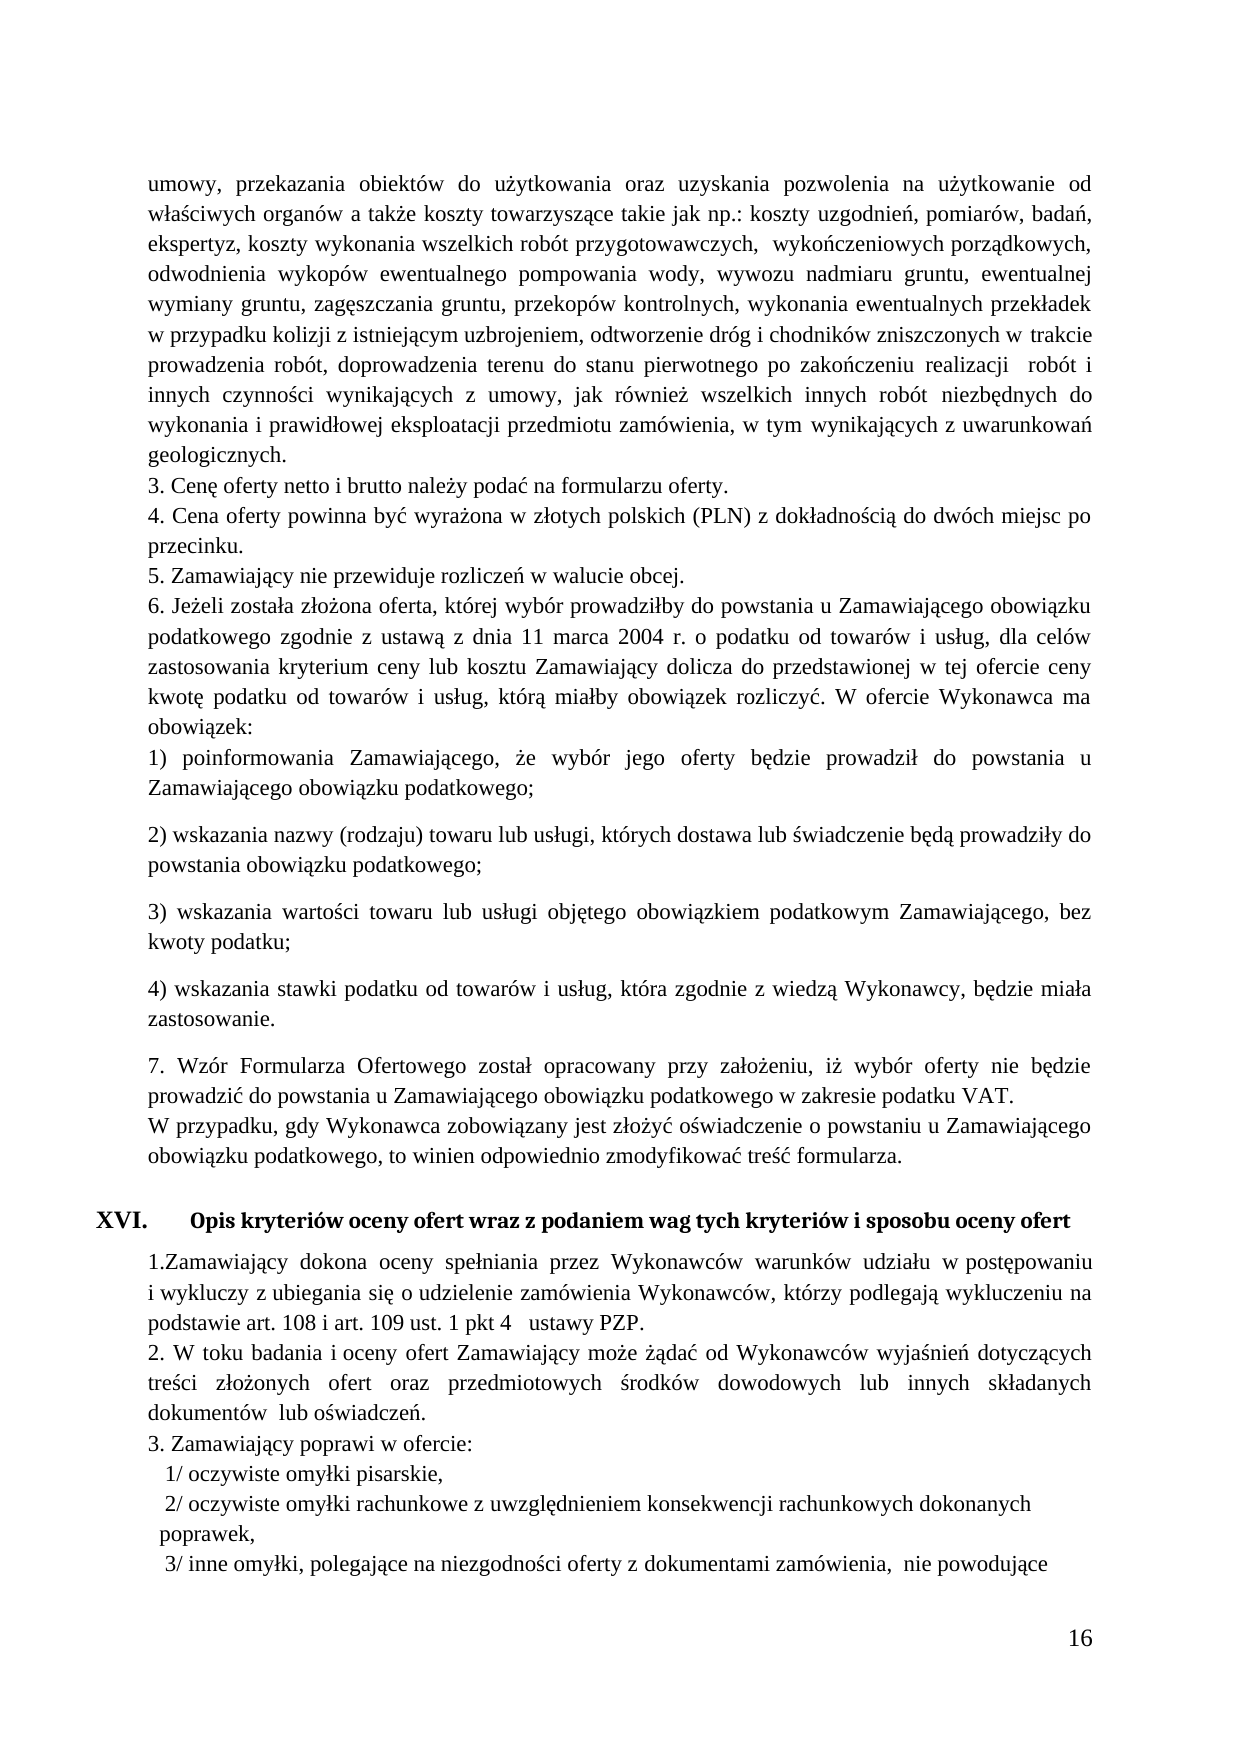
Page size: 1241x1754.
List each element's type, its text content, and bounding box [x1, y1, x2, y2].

text W przypadku, gdy Wykonawca zobowiązany jest złożyć oświadczenie o powstaniu u Zamawiającego obowiązku podatkowego, to winien odpowiednio zmodyfikować treść formularza. [148, 1112, 1093, 1169]
text 5. Zamawiający nie przewiduje rozliczeń w walucie obcej. [148, 562, 1093, 589]
text poprawek, [148, 1520, 1093, 1547]
list Opis kryteriów oceny ofert wraz z podaniem wag tych kryteriów i sposobu oceny ofert [148, 1205, 1093, 1234]
text 2) wskazania nazwy (rodzaju) towaru lub usługi, których dostawa lub świadczenie będą prowadziły do powstania obowiązku podatkowego; [148, 821, 1093, 877]
text 4) wskazania stawki podatku od towarów i usług, która zgodnie z wiedzą Wykonawcy, będzie miała zastosowanie. [148, 975, 1093, 1031]
text 1/ oczywiste omyłki pisarskie, [148, 1460, 1093, 1486]
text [148, 169, 1093, 468]
text 7. Wzór Formularza Ofertowego został opracowany przy założeniu, iż wybór oferty nie będzie prowadzić do powstania u Zamawiającego obowiązku podatkowego w zakresie podatku VAT. [148, 1052, 1093, 1108]
text 2/ oczywiste omyłki rachunkowe z uwzględnieniem konsekwencji rachunkowych dokonanych [148, 1490, 1093, 1516]
text 3) wskazania wartości towaru lub usługi objętego obowiązkiem podatkowym Zamawiającego, bez kwoty podatku; [148, 898, 1093, 954]
text 3. Cenę oferty netto i brutto należy podać na formularzu oferty. [148, 472, 1093, 498]
text 3. Zamawiający poprawi w ofercie: [148, 1430, 1093, 1456]
text 3/ inne omyłki, polegające na niezgodności oferty z dokumentami zamówienia, nie powodujące [148, 1551, 1093, 1577]
text 2. W toku badania i oceny ofert Zamawiający może żądać od Wykonawców wyjaśnień dotyczących treści złożonych ofert oraz przedmiotowych środków dowodowych lub innych składanych dokumentów lub oświadczeń. [148, 1339, 1093, 1426]
text 4. Cena oferty powinna być wyrażona w złotych polskich (PLN) z dokładnością do dwóch miejsc po przecinku. [148, 502, 1093, 558]
text 1.Zamawiający dokona oceny spełniania przez Wykonawców warunków udziału w postępowaniu i wykluczy z ubiegania się o udzielenie zamówienia Wykonawców, którzy podlegają wykluczeniu na podstawie art. 108 i art. 109 ust. 1 pkt 4 ustawy PZP. [148, 1248, 1093, 1335]
text 1) poinformowania Zamawiającego, że wybór jego oferty będzie prowadził do powstania u Zamawiającego obowiązku podatkowego; [148, 743, 1093, 800]
text 6. Jeżeli została złożona oferta, której wybór prowadziłby do powstania u Zamawiającego obowiązku podatkowego zgodnie z ustawą z dnia 11 marca 2004 r. o podatku od towarów i usług, dla celów zastosowania kryterium ceny lub kosztu Zamawiający dolicza do przedstawionej w tej ofercie ceny kwotę podatku od towarów i usług, którą miałby obowiązek rozliczyć. W ofercie Wykonawca ma obowiązek: [148, 592, 1093, 740]
